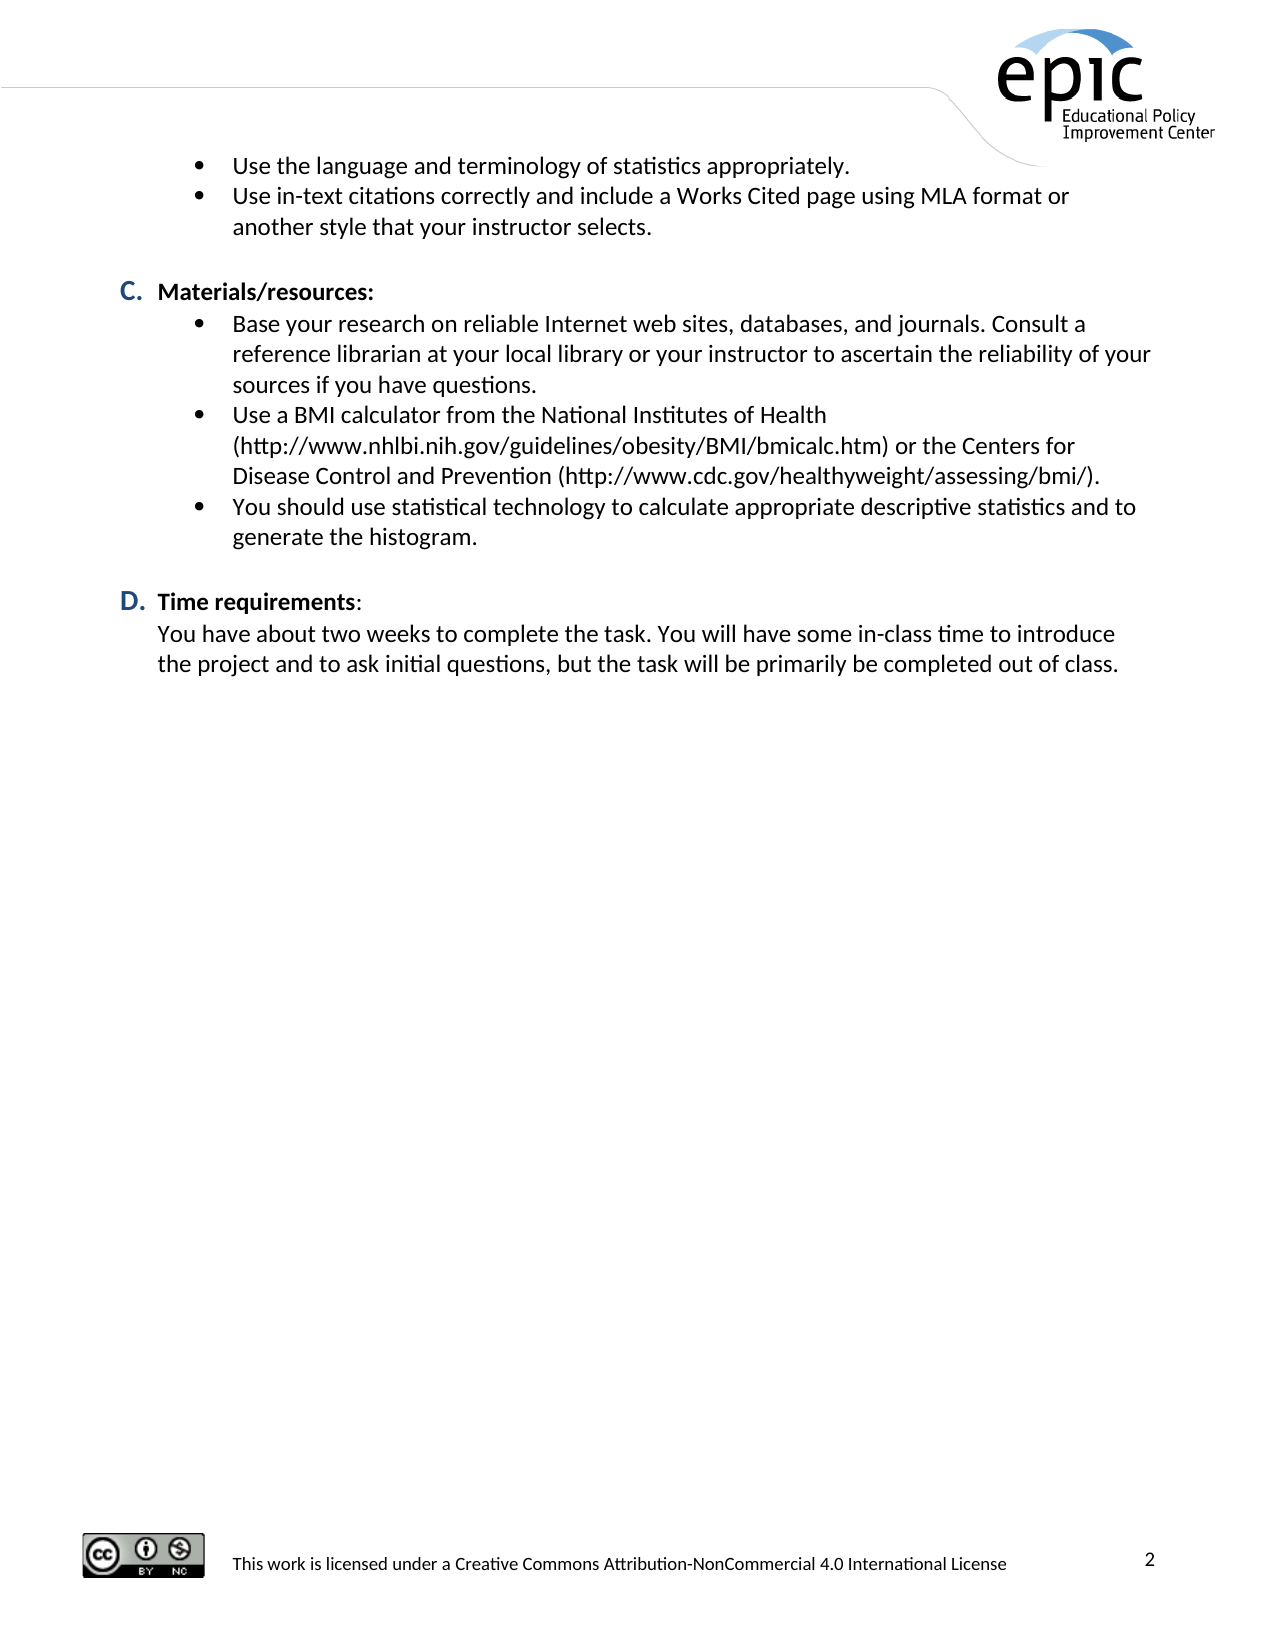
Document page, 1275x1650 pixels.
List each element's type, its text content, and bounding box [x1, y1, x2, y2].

list Use a BMI calculator from the National Institutes of Health (http://www.nhlbi.nih.gov/guidelines/obesity/BMI/bmicalc.htm) or the Centers for Disease Control and Prevention (http://www.cdc.gov/healthyweight/assessing/bmi/). [195, 399, 1155, 491]
list You have about two weeks to complete the task. You will have some in-class time to introduce the project and to ask initial questions, but the task will be primarily be completed out of class. [157, 618, 1155, 679]
list Use in-text citations correctly and include a Works Cited page using MLA format or another style that your instructor selects. [195, 181, 1155, 242]
picture [82, 1533, 205, 1578]
picture [0, 28, 1271, 166]
list Time requirements: [120, 582, 1155, 618]
list You should use statistical technology to calculate appropriate descriptive statistics and to generate the histogram. [195, 491, 1155, 552]
list Materials/resources: [120, 272, 1155, 308]
list Use the language and terminology of statistics appropriately. [195, 150, 1155, 181]
list Base your research on reliable Internet web sites, databases, and journals. Consult a reference librarian at your local library or your instructor to ascertain the reliability of your sources if you have questions. [195, 308, 1155, 399]
